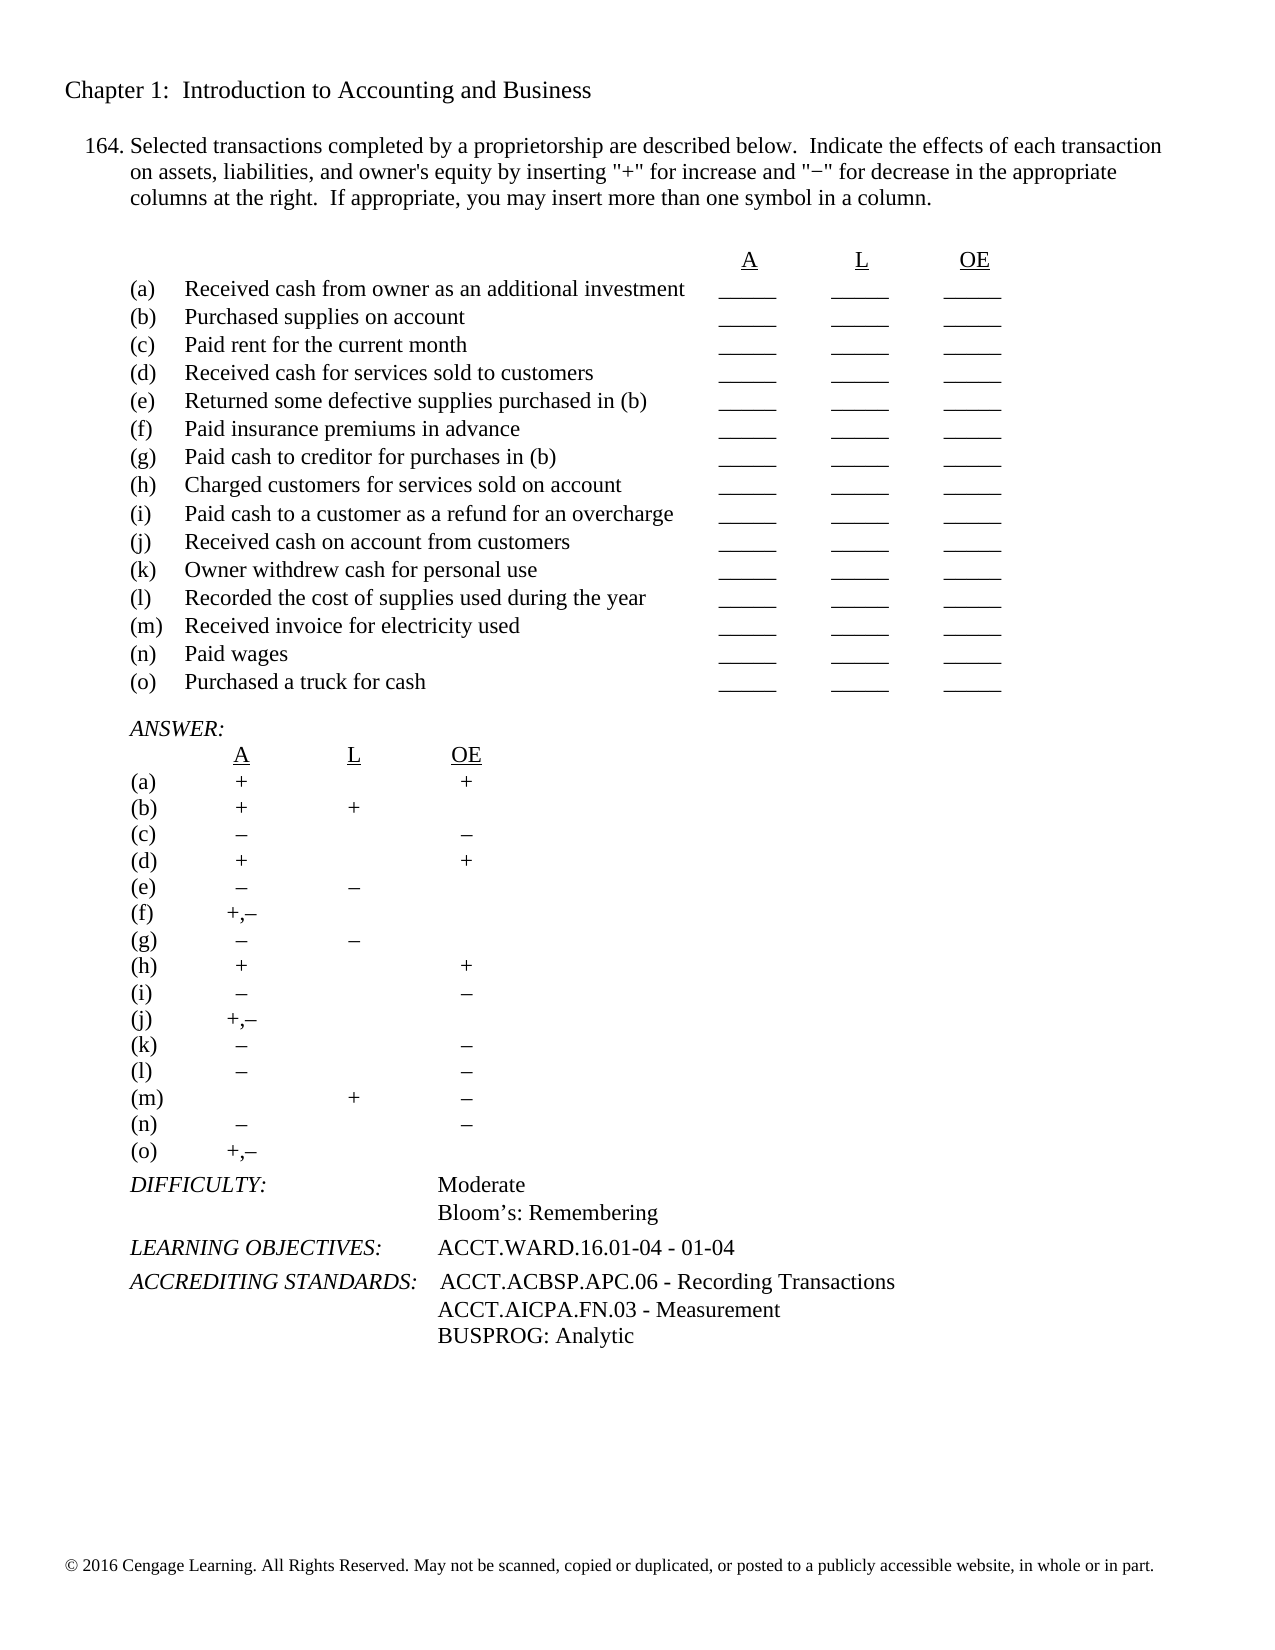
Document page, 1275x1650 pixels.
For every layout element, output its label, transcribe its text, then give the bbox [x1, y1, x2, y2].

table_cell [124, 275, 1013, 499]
text ACCT.AICPA.FN.03 - Measurement BUSPROG: Analytic [437, 1296, 894, 1349]
text Bloom’s: Remembering [437, 1199, 1210, 1226]
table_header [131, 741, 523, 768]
text ACCREDITING STANDARDS: ACCT.ACBSP.APC.06 - Recording Transactions [130, 1268, 1210, 1294]
text LEARNING OBJECTIVES: ACCT.WARD.16.01-04 - 01-04 [130, 1233, 1210, 1260]
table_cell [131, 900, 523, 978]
list Selected transactions completed by a proprietorship are described below. Indicate the effects of each transaction on assets, liabilities, and owner's equity by inserting "+" for increase and "−" for decrease in the appropriate columns at the right. If appropriate, you may insert more than one symbol in a column. [84, 132, 1187, 211]
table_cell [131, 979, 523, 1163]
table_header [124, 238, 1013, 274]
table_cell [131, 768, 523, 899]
text DIFFICULTY: Moderate [130, 1171, 1210, 1197]
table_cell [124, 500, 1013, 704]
text ANSWER: [130, 715, 1210, 741]
